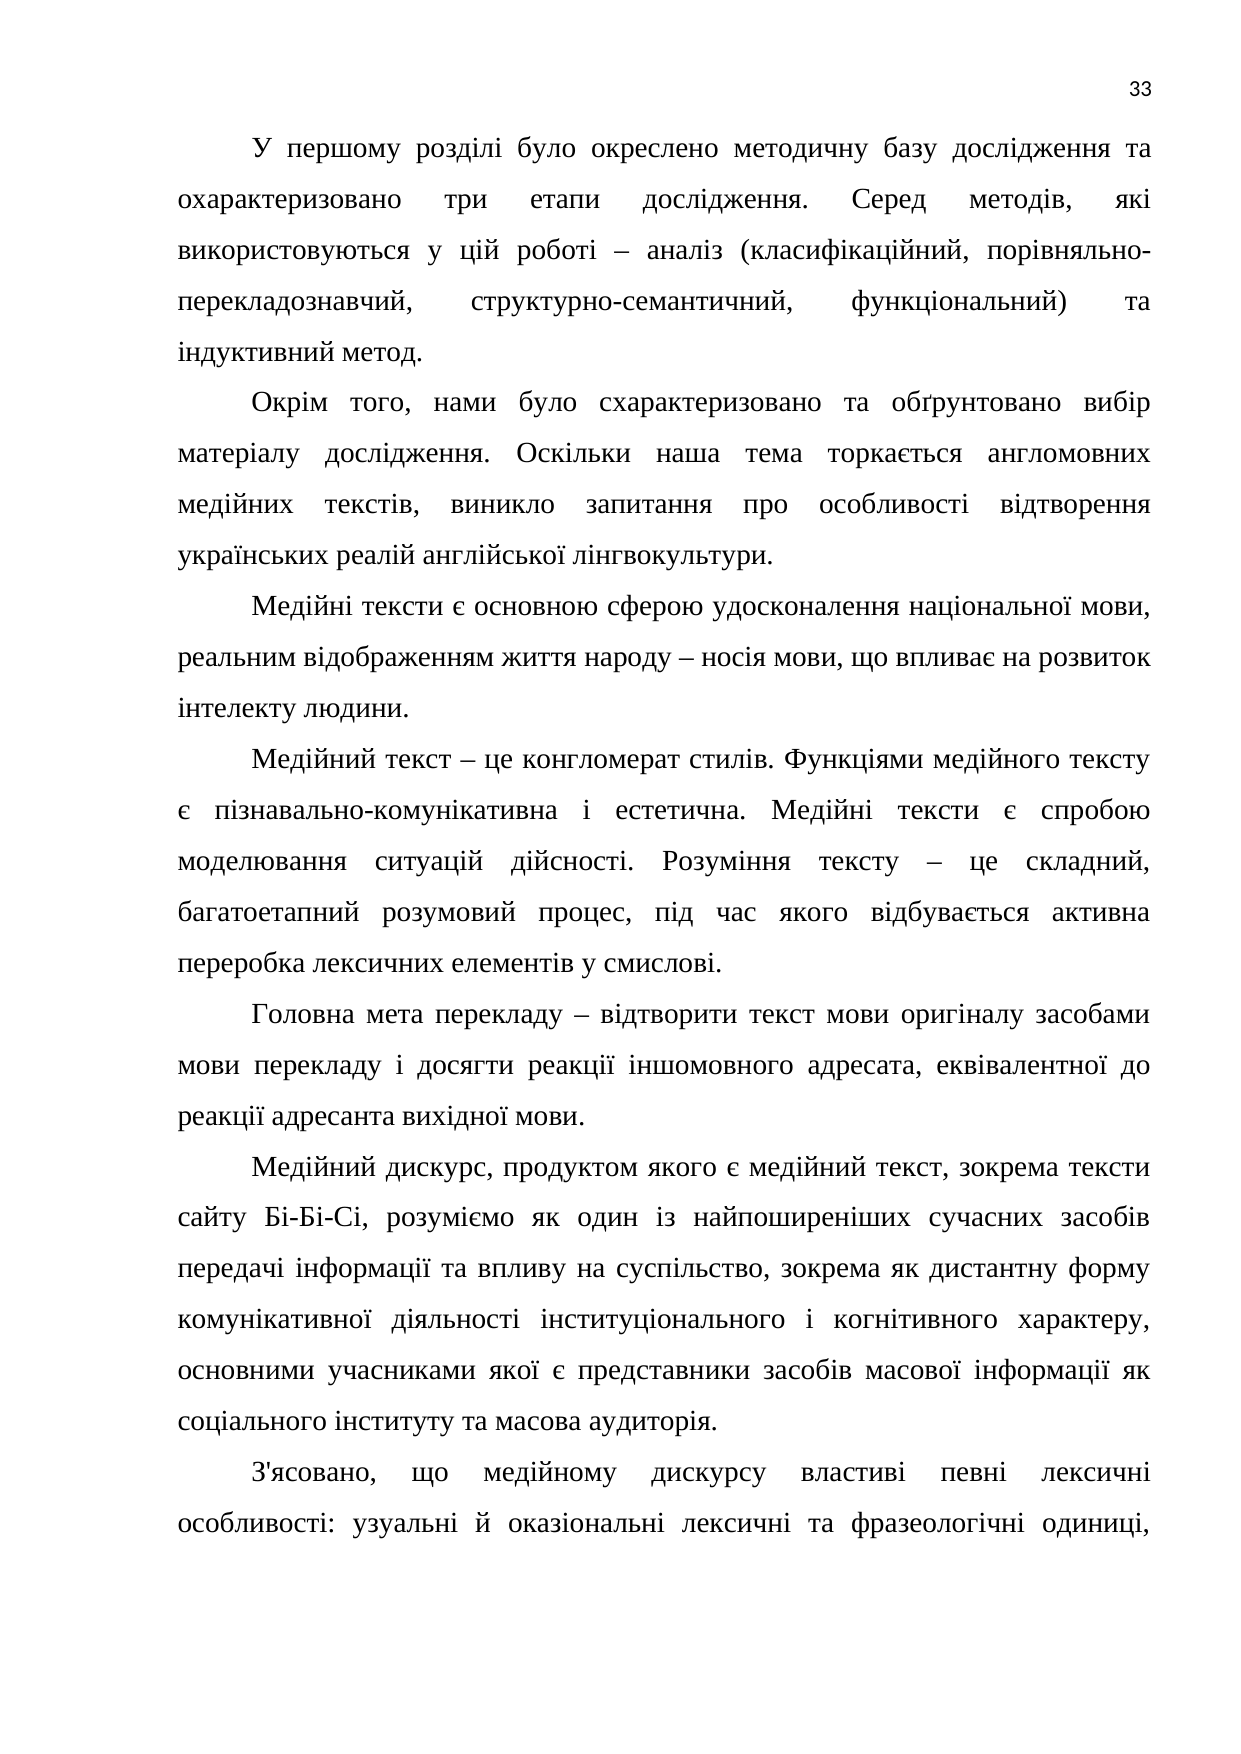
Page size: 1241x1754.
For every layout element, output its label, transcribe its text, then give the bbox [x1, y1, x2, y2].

text У першому розділі було окреслено методичну базу дослідження та охарактеризовано три етапи дослідження. Серед методів, які використовуються у цій роботі – аналіз (класифікаційний, порівняльно-перекладознавчий, структурно-семантичний, функціональний) та індуктивний метод. [177, 130, 1152, 367]
text Медійні тексти є основною сферою удосконалення національної мови, реальним відображенням життя народу – носія мови, що впливає на розвиток інтелекту людини. [177, 588, 1152, 724]
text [177, 1454, 1152, 1539]
text Медійний текст – це конгломерат стилів. Функціями медійного тексту є пізнавально-комунікативна і естетична. Медійні тексти є спробою моделювання ситуацій дійсності. Розуміння тексту – це складний, багатоетапний розумовий процес, під час якого відбувається активна переробка лексичних елементів у смислові. [177, 741, 1152, 978]
text Головна мета перекладу – відтворити текст мови оригіналу засобами мови перекладу і досягти реакції іншомовного адресата, еквівалентної до реакції адресанта вихідної мови. [177, 996, 1152, 1131]
text Окрім того, нами було схарактеризовано та обґрунтовано вибір матеріалу дослідження. Оскільки наша тема торкається англомовних медійних текстів, виникло запитання про особливості відтворення українських реалій англійської лінгвокультури. [177, 384, 1152, 571]
text Медійний дискурс, продуктом якого є медійний текст, зокрема тексти сайту Бі-Бі-Сі, розуміємо як один із найпоширеніших сучасних засобів передачі інформації та впливу на суспільство, зокрема як дистантну форму комунікативної діяльності інституціонального і когнітивного характеру, основними учасниками якої є представники засобів масової інформації як соціального інституту та масова аудиторія. [177, 1149, 1152, 1437]
